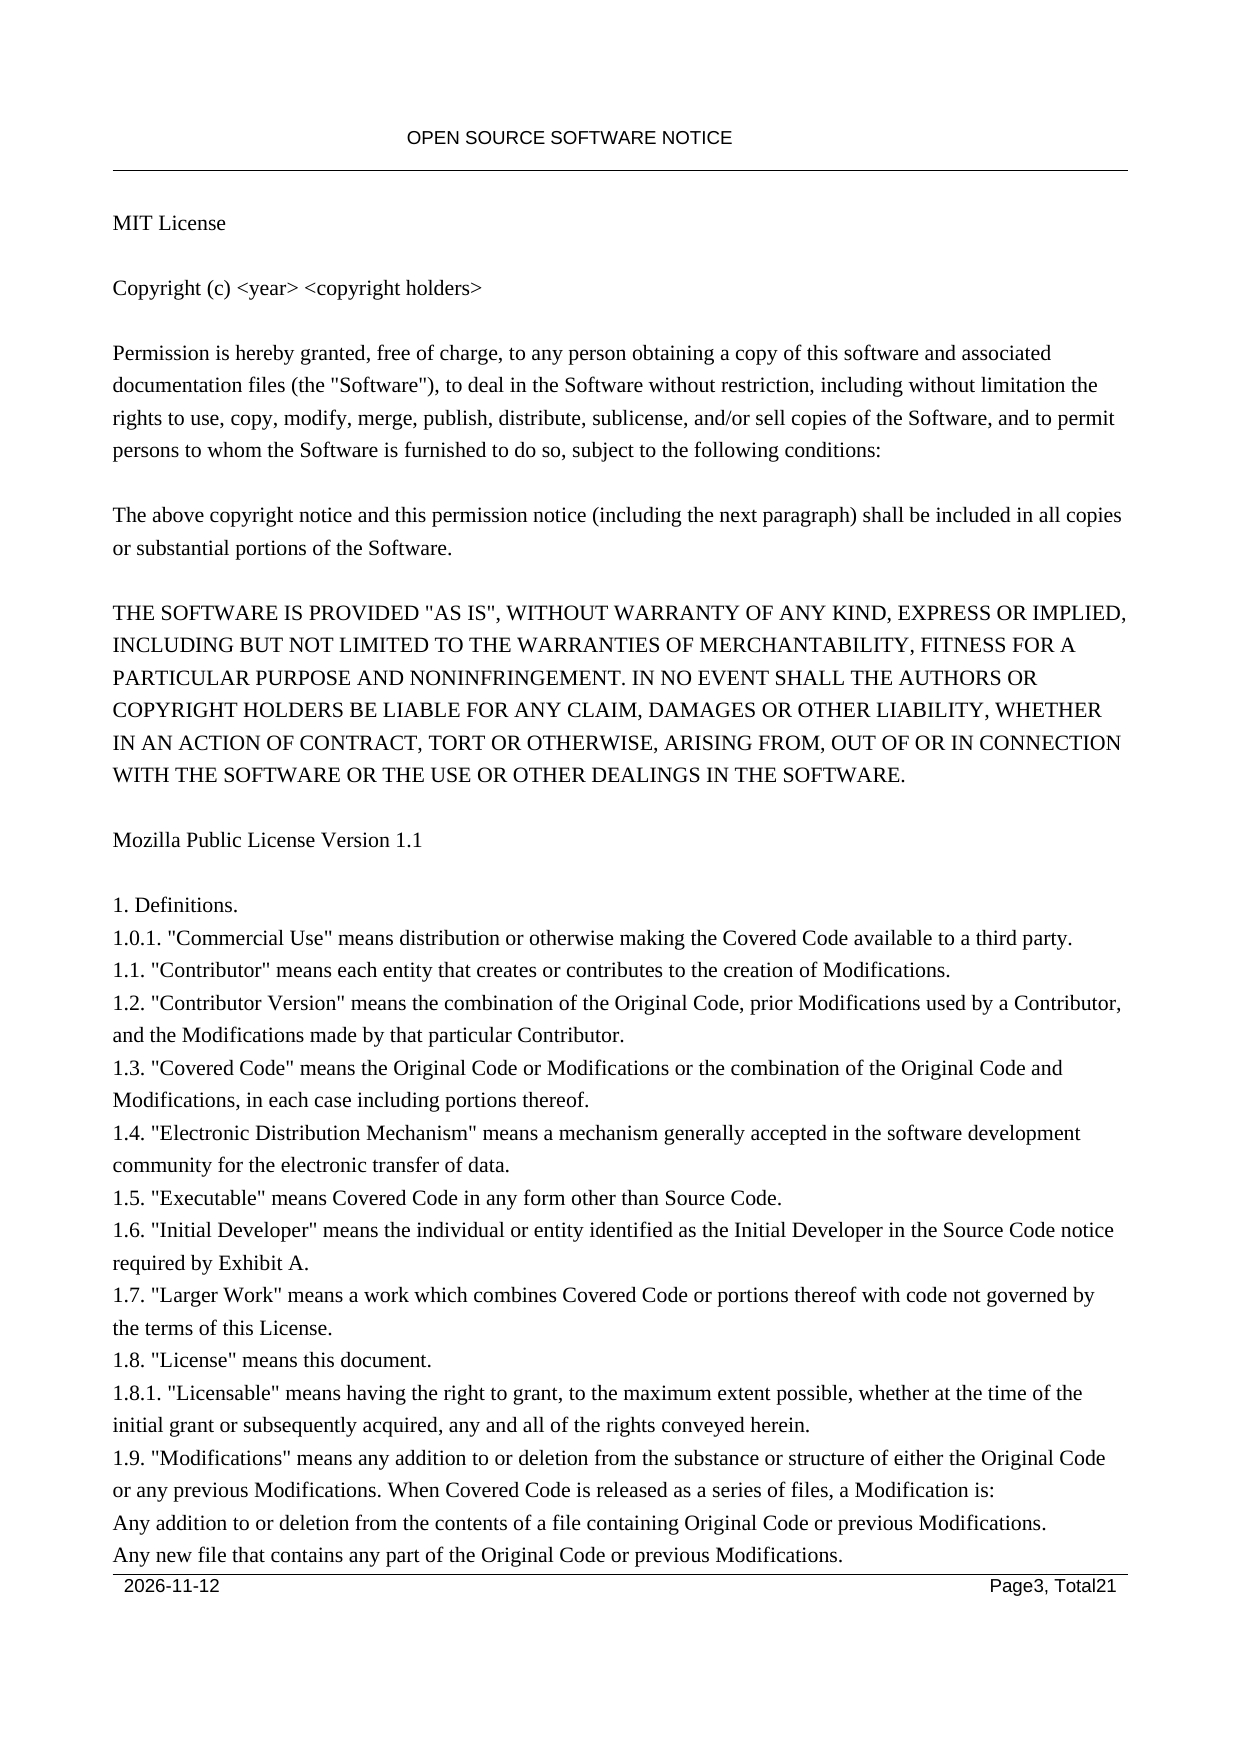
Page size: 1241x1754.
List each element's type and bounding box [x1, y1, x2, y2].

text [112, 206, 1128, 1571]
